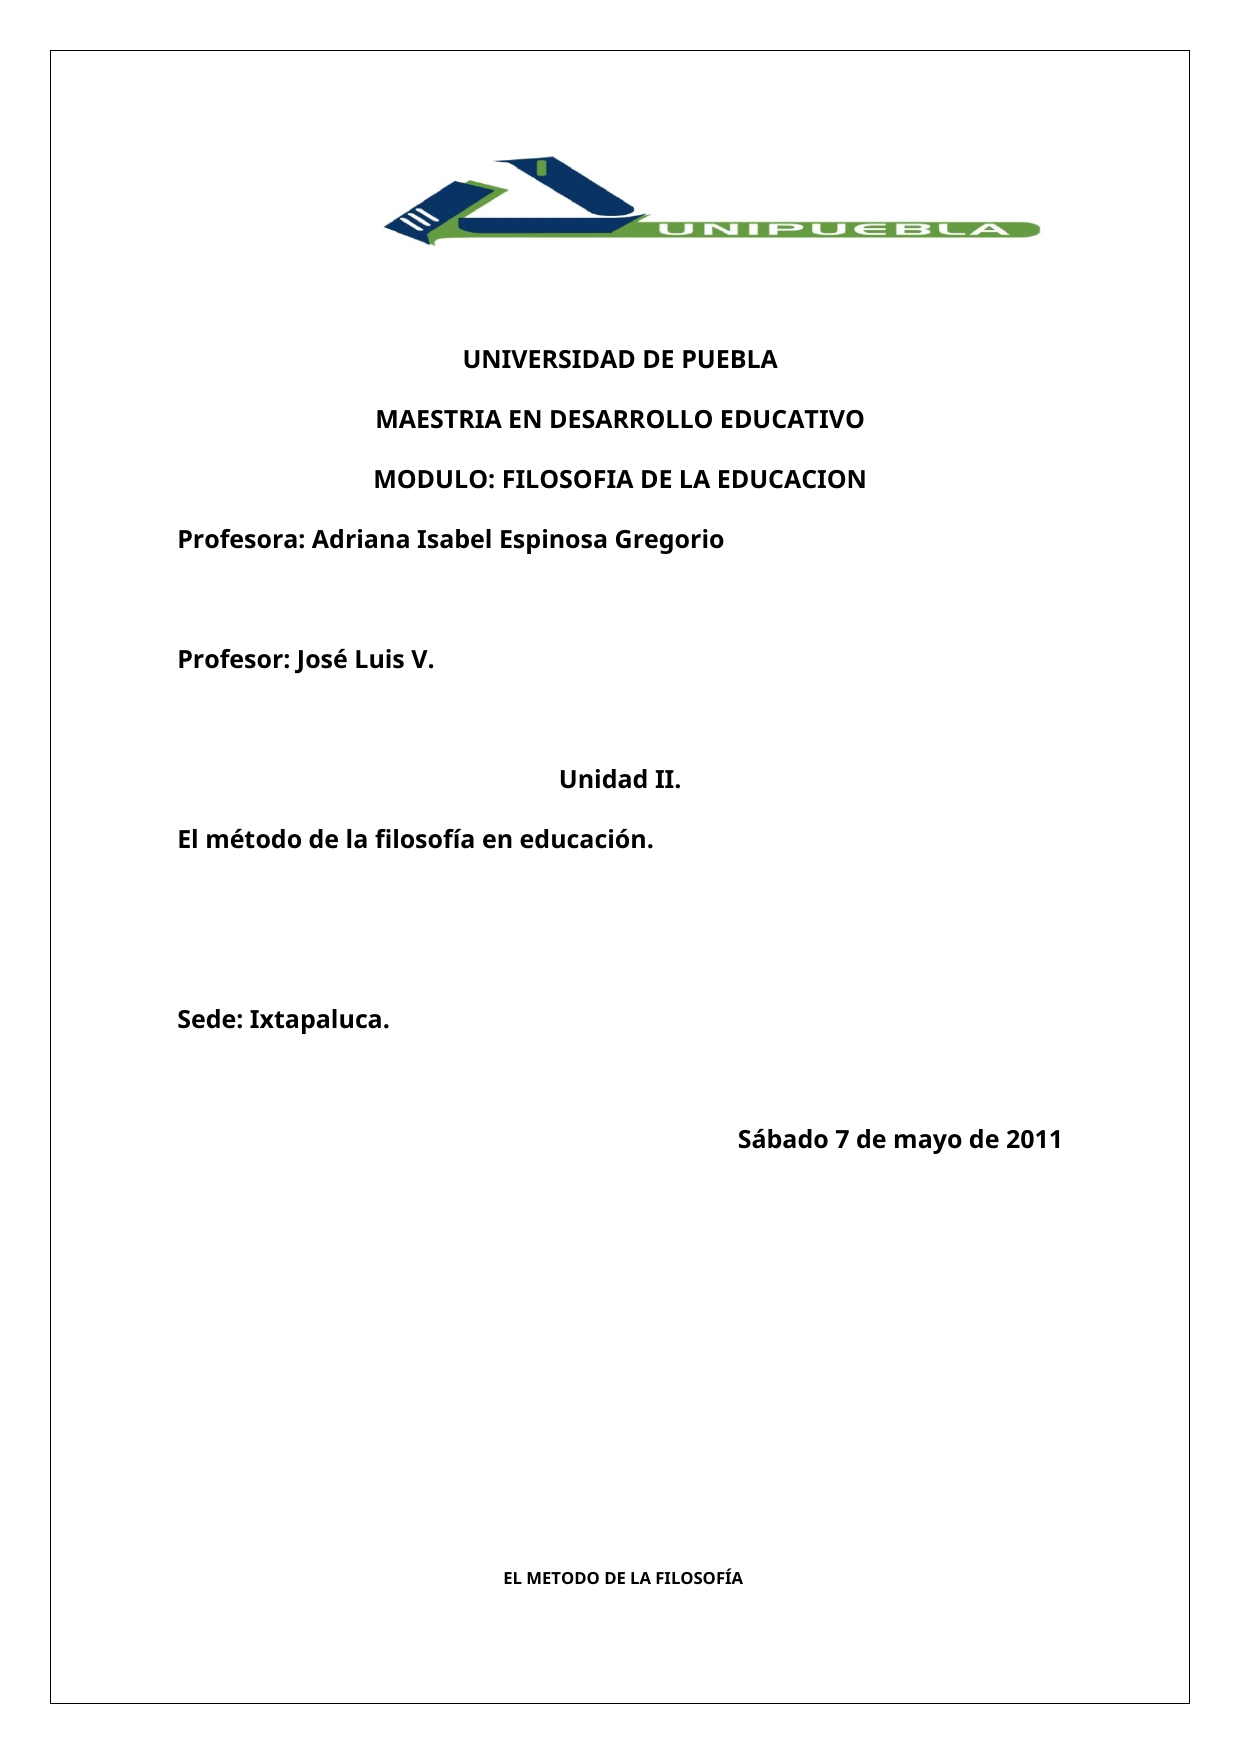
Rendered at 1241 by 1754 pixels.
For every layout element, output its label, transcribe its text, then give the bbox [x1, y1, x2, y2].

text UNIVERSIDAD DE PUEBLA [177, 341, 1063, 376]
text El método de la filosofía en educación. [177, 821, 1063, 856]
text Profesora: Adriana Isabel Espinosa Gregorio [177, 521, 1063, 556]
text EL METODO DE LA FILOSOFÍA [183, 1566, 1063, 1589]
text Sede: Ixtapaluca. [177, 1001, 1063, 1036]
text Unidad II. [177, 761, 1063, 796]
text Profesor: José Luis V. [177, 641, 1063, 676]
text MODULO: FILOSOFIA DE LA EDUCACION [177, 461, 1063, 496]
picture [265, 147, 1152, 264]
text MAESTRIA EN DESARROLLO EDUCATIVO [177, 401, 1063, 436]
text Sábado 7 de mayo de 2011 [177, 1121, 1063, 1156]
